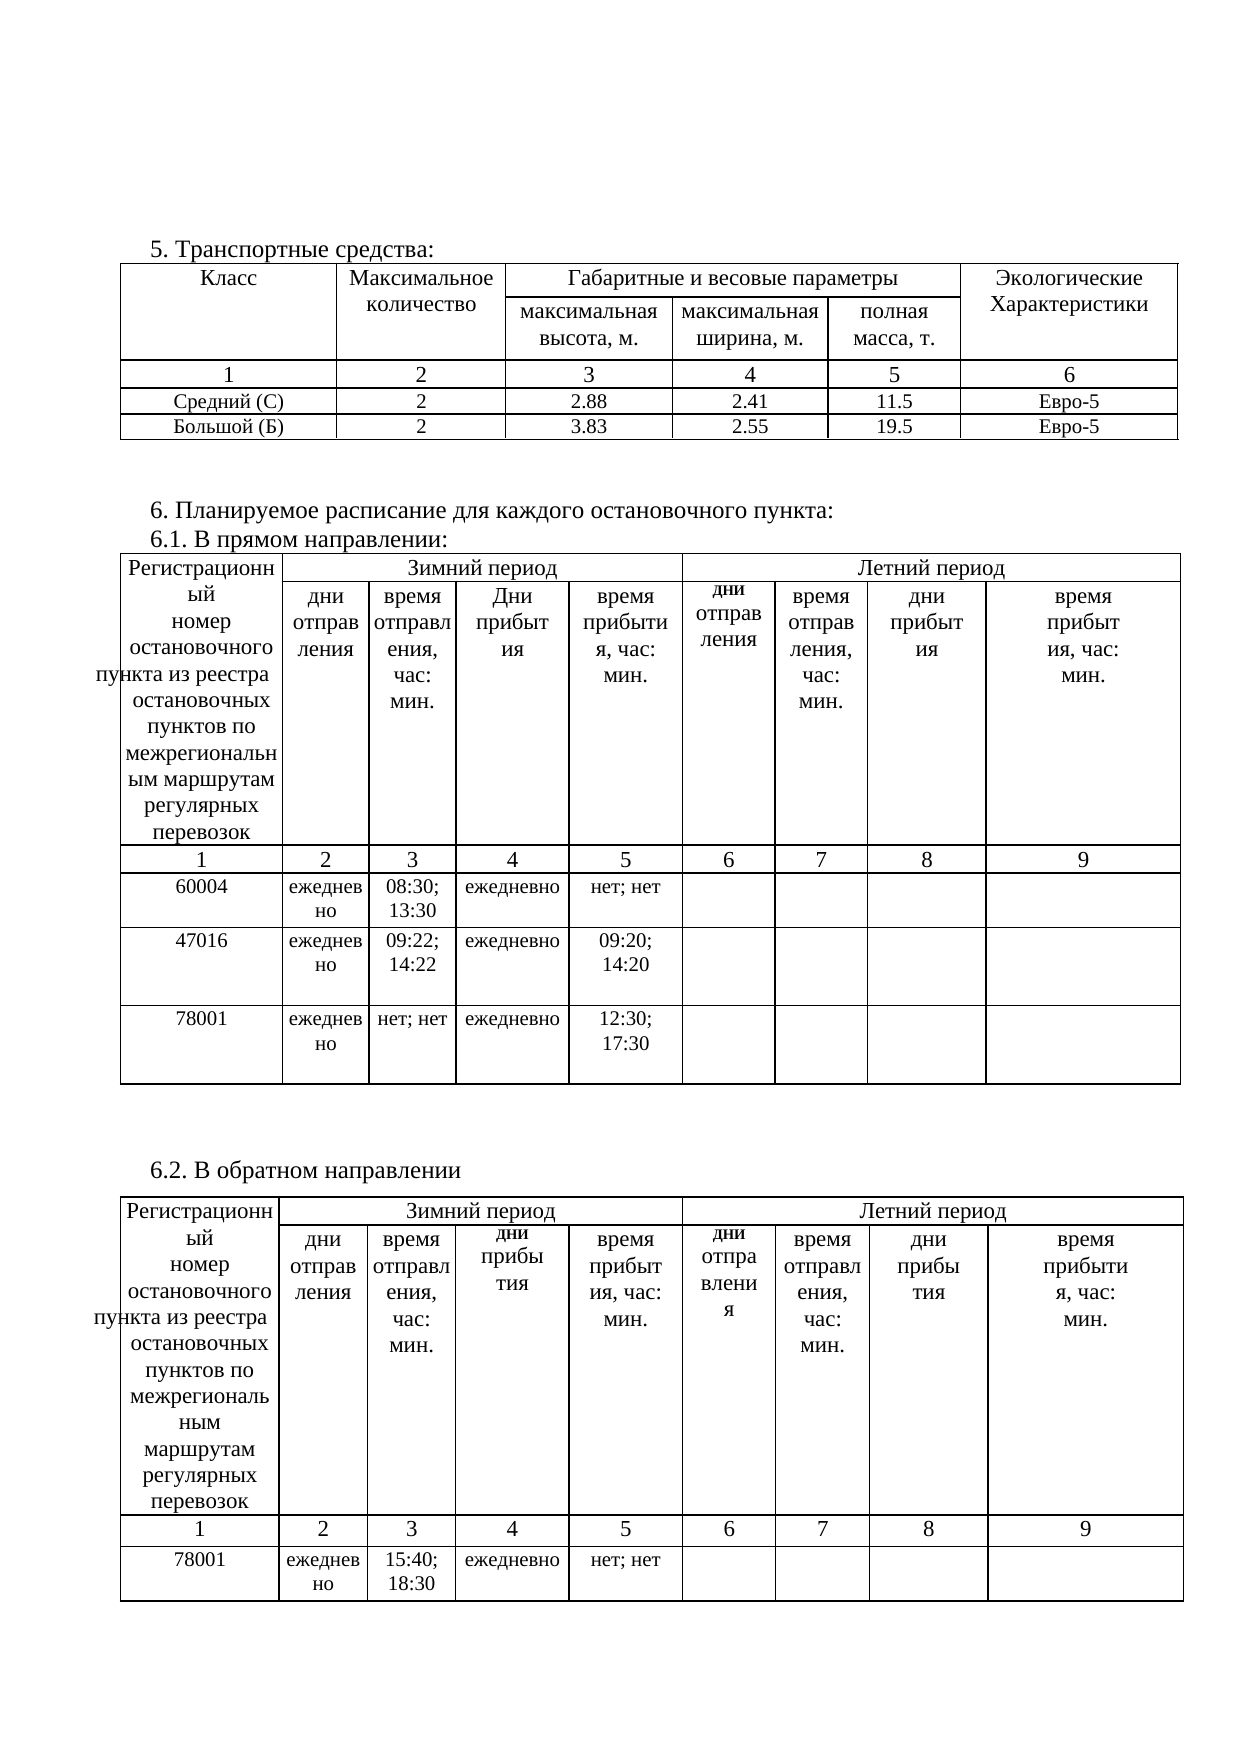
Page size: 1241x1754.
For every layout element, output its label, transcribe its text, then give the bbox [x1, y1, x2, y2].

table_cell 12:30; 17:30 [570, 1006, 682, 1083]
table_cell нет; нет [370, 1006, 455, 1083]
table_cell дни отправ ления [283, 582, 368, 844]
table_cell ДНИ прибы тия [456, 1226, 568, 1514]
table_cell 1 [121, 846, 282, 872]
table_cell [987, 1006, 1180, 1083]
table_header Экологические Характеристики [961, 264, 1177, 359]
table_cell 6 [683, 1516, 775, 1546]
table_cell 4 [456, 1516, 568, 1546]
table_header Габаритные и весовые параметры [506, 264, 960, 296]
table_cell время прибыти я, час: мин. [570, 582, 682, 844]
table_cell [870, 1547, 987, 1600]
table_cell [776, 928, 867, 1005]
table_cell Большой (Б) [121, 415, 336, 438]
table_cell 09:22; 14:22 [370, 928, 455, 1005]
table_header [121, 1198, 278, 1514]
table_cell ежедневно [457, 928, 568, 1005]
table_cell ежедневно [283, 1006, 368, 1083]
table_cell 15:40; 18:30 [368, 1547, 455, 1600]
text 6. Планируемое расписание для каждого остановочного пункта: [150, 495, 1090, 524]
table_header Зимний период [280, 1198, 682, 1224]
table_header Зимний период [283, 554, 682, 581]
table_cell [683, 928, 774, 1005]
table_cell максимальная высота, м. [506, 298, 672, 359]
table_header Максимальное количество [337, 264, 505, 359]
table_cell 6 [961, 361, 1177, 387]
table_cell 8 [868, 846, 985, 872]
table_cell ежедневно [457, 1006, 568, 1083]
table_cell ежедневно [457, 874, 568, 926]
text 5. Транспортные средства: [150, 234, 1090, 263]
table_cell [987, 928, 1180, 1005]
table_cell 1 [121, 361, 336, 387]
table_cell 3.83 [506, 415, 672, 438]
table_cell 3 [506, 361, 672, 387]
table_cell 47016 [121, 928, 282, 1005]
table_cell Средний (С) [121, 389, 336, 413]
table_cell 5 [829, 361, 960, 387]
table_cell 78001 [121, 1006, 282, 1083]
table_cell 4 [673, 361, 827, 387]
table_cell ДНИ отправ ления [683, 582, 774, 844]
table_cell 5 [570, 1516, 682, 1546]
table_cell время отправл ения, час: мин. [776, 1226, 869, 1514]
table_header Летний период [683, 1198, 1183, 1224]
table_cell 19.5 [829, 415, 960, 438]
table_cell время прибыти я, час: мин. [989, 1226, 1183, 1514]
table_cell 6 [683, 846, 774, 872]
table_cell [776, 1006, 867, 1083]
table_cell время отправл ения, час: мин. [368, 1226, 455, 1514]
table_cell [776, 874, 867, 926]
table_cell 11.5 [829, 389, 960, 413]
text 6.2. В обратном направлении [150, 1155, 1090, 1183]
table_cell дни прибыт ия [868, 582, 985, 844]
table_cell [683, 874, 774, 926]
table_header Класс [121, 264, 336, 359]
table_cell [683, 1006, 774, 1083]
table_cell 2.41 [673, 389, 827, 413]
table_cell ежедневно [280, 1547, 367, 1600]
table_cell время отправ ления, час: мин. [776, 582, 867, 844]
table_cell 7 [776, 846, 867, 872]
table_cell 9 [987, 846, 1180, 872]
table_cell Евро-5 [961, 415, 1177, 438]
table_cell 4 [457, 846, 568, 872]
table_cell 2 [280, 1516, 367, 1546]
table_cell 2 [337, 415, 505, 438]
table_cell 8 [870, 1516, 987, 1546]
table_cell 3 [368, 1516, 455, 1546]
table_cell 09:20; 14:20 [570, 928, 682, 1005]
table_cell нет; нет [570, 874, 682, 926]
table_cell 2.88 [506, 389, 672, 413]
table_cell [868, 1006, 985, 1083]
table_cell [868, 928, 985, 1005]
table_cell ДНИ отпра влени я [683, 1226, 775, 1514]
table_cell ежедневно [283, 874, 368, 926]
table_cell дни отправ ления [280, 1226, 367, 1514]
table_cell 78001 [121, 1547, 278, 1600]
table_cell [868, 874, 985, 926]
table_cell 7 [776, 1516, 869, 1546]
table_cell 60004 [121, 874, 282, 926]
table_cell 1 [121, 1516, 278, 1546]
table_cell время прибыт ия, час: мин. [987, 582, 1180, 844]
table_cell нет; нет [570, 1547, 682, 1600]
table_cell 2 [283, 846, 368, 872]
table_cell 2 [337, 361, 505, 387]
table_header Регистрационный номер остановочного пункта из реестра остановочных пунктов по межрегиональным маршрутам регулярных перевозок [121, 554, 282, 844]
table_cell [987, 874, 1180, 926]
table_header Летний период [683, 554, 1180, 581]
table_cell полная масса, т. [829, 298, 960, 359]
table_cell дни прибы тия [870, 1226, 987, 1514]
table_cell 3 [370, 846, 455, 872]
table_cell ежедневно [456, 1547, 568, 1600]
table_cell 9 [989, 1516, 1183, 1546]
table_cell Евро-5 [961, 389, 1177, 413]
table_cell 2.55 [673, 415, 827, 438]
table_cell максимальная ширина, м. [673, 298, 827, 359]
table_cell [989, 1547, 1183, 1600]
table_cell ежедневно [283, 928, 368, 1005]
table_cell [683, 1547, 775, 1600]
text 6.1. В прямом направлении: [150, 524, 1090, 553]
table_cell 5 [570, 846, 682, 872]
table_cell время прибыт ия, час: мин. [570, 1226, 682, 1514]
table_cell 08:30; 13:30 [370, 874, 455, 926]
table_cell [776, 1547, 869, 1600]
table_cell 2 [337, 389, 505, 413]
table_cell время отправл ения, час: мин. [370, 582, 455, 844]
table_cell Дни прибыт ия [457, 582, 568, 844]
